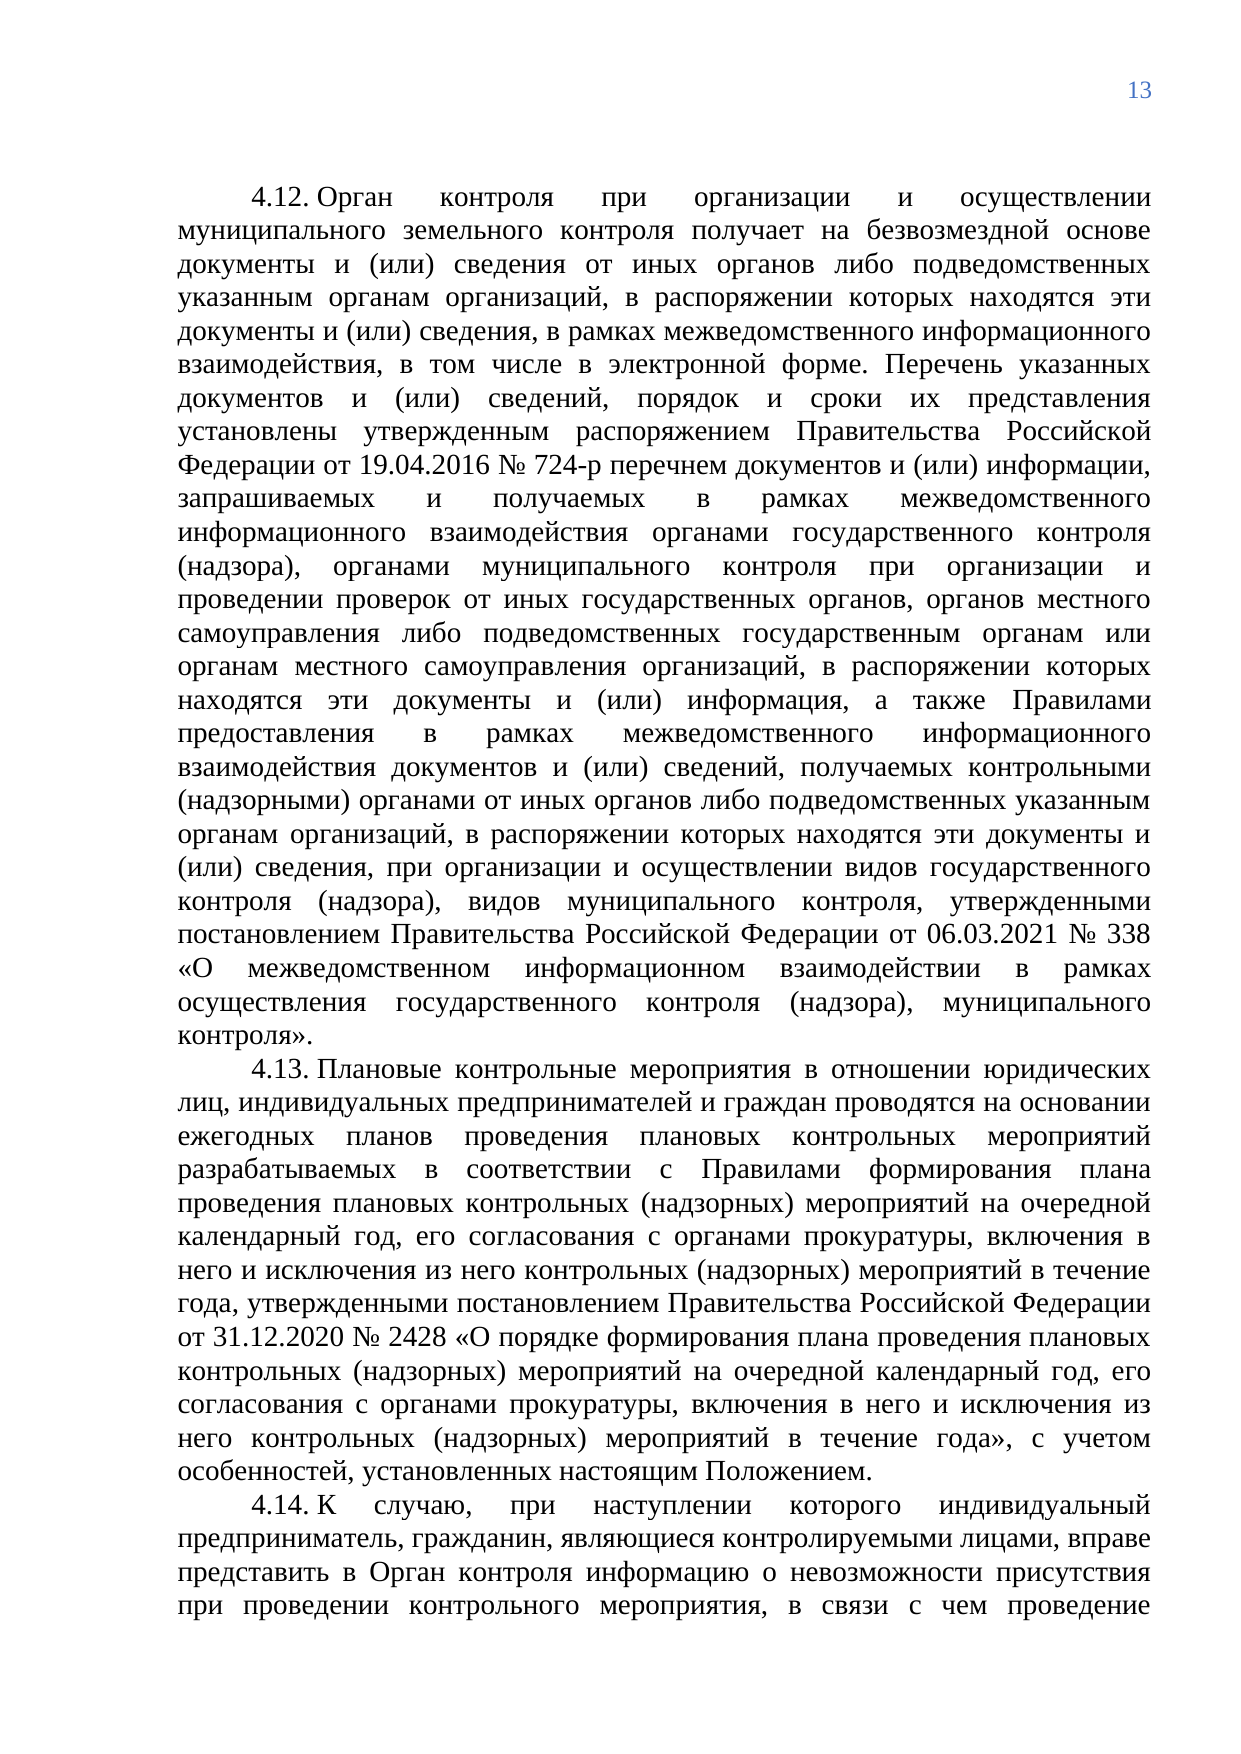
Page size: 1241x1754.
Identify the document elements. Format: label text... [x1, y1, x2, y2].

text 4.13. Плановые контрольные мероприятия в отношении юридических лиц, индивидуальных предпринимателей и граждан проводятся на основании ежегодных планов проведения плановых контрольных мероприятий разрабатываемых в соответствии с Правилами формирования плана проведения плановых контрольных (надзорных) мероприятий на очередной календарный год, его согласования с органами прокуратуры, включения в него и исключения из него контрольных (надзорных) мероприятий в течение года, утвержденными постановлением Правительства Российской Федерации от 31.12.2020 № 2428 «О порядке формирования плана проведения плановых контрольных (надзорных) мероприятий на очередной календарный год, его согласования с органами прокуратуры, включения в него и исключения из него контрольных (надзорных) мероприятий в течение года», с учетом особенностей, установленных настоящим Положением. [177, 1051, 1152, 1487]
text 4.12. Орган контроля при организации и осуществлении муниципального земельного контроля получает на безвозмездной основе документы и (или) сведения от иных органов либо подведомственных указанным органам организаций, в распоряжении которых находятся эти документы и (или) сведения, в рамках межведомственного информационного взаимодействия, в том числе в электронной форме. Перечень указанных документов и (или) сведений, порядок и сроки их представления установлены утвержденным распоряжением Правительства Российской Федерации от 19.04.2016 № 724-р перечнем документов и (или) информации, запрашиваемых и получаемых в рамках межведомственного информационного взаимодействия органами государственного контроля (надзора), органами муниципального контроля при организации и проведении проверок от иных государственных органов, органов местного самоуправления либо подведомственных государственным органам или органам местного самоуправления организаций, в распоряжении которых находятся эти документы и (или) информация, а также Правилами предоставления в рамках межведомственного информационного взаимодействия документов и (или) сведений, получаемых контрольными (надзорными) органами от иных органов либо подведомственных указанным органам организаций, в распоряжении которых находятся эти документы и (или) сведения, при организации и осуществлении видов государственного контроля (надзора), видов муниципального контроля, утвержденными постановлением Правительства Российской Федерации от 06.03.2021 № 338 «О межведомственном информационном взаимодействии в рамках осуществления государственного контроля (надзора), муниципального контроля». [177, 179, 1152, 447]
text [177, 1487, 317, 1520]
text 4.12. Орган контроля при организации и осуществлении муниципального земельного контроля получает на безвозмездной основе документы и (или) сведения от иных органов либо подведомственных указанным органам организаций, в распоряжении которых находятся эти документы и (или) сведения, в рамках межведомственного информационного взаимодействия, в том числе в электронной форме. Перечень указанных документов и (или) сведений, порядок и сроки их представления установлены утвержденным распоряжением Правительства Российской Федерации от 19.04.2016 № 724-р перечнем документов и (или) информации, запрашиваемых и получаемых в рамках межведомственного информационного взаимодействия органами государственного контроля (надзора), органами муниципального контроля при организации и проведении проверок от иных государственных органов, органов местного самоуправления либо подведомственных государственным органам или органам местного самоуправления организаций, в распоряжении которых находятся эти документы и (или) информация, а также Правилами предоставления в рамках межведомственного информационного взаимодействия документов и (или) сведений, получаемых контрольными (надзорными) органами от иных органов либо подведомственных указанным органам организаций, в распоряжении которых находятся эти документы и (или) сведения, при организации и осуществлении видов государственного контроля (надзора), видов муниципального контроля, утвержденными постановлением Правительства Российской Федерации от 06.03.2021 № 338 «О межведомственном информационном взаимодействии в рамках осуществления государственного контроля (надзора), муниципального контроля». [177, 682, 1152, 1051]
